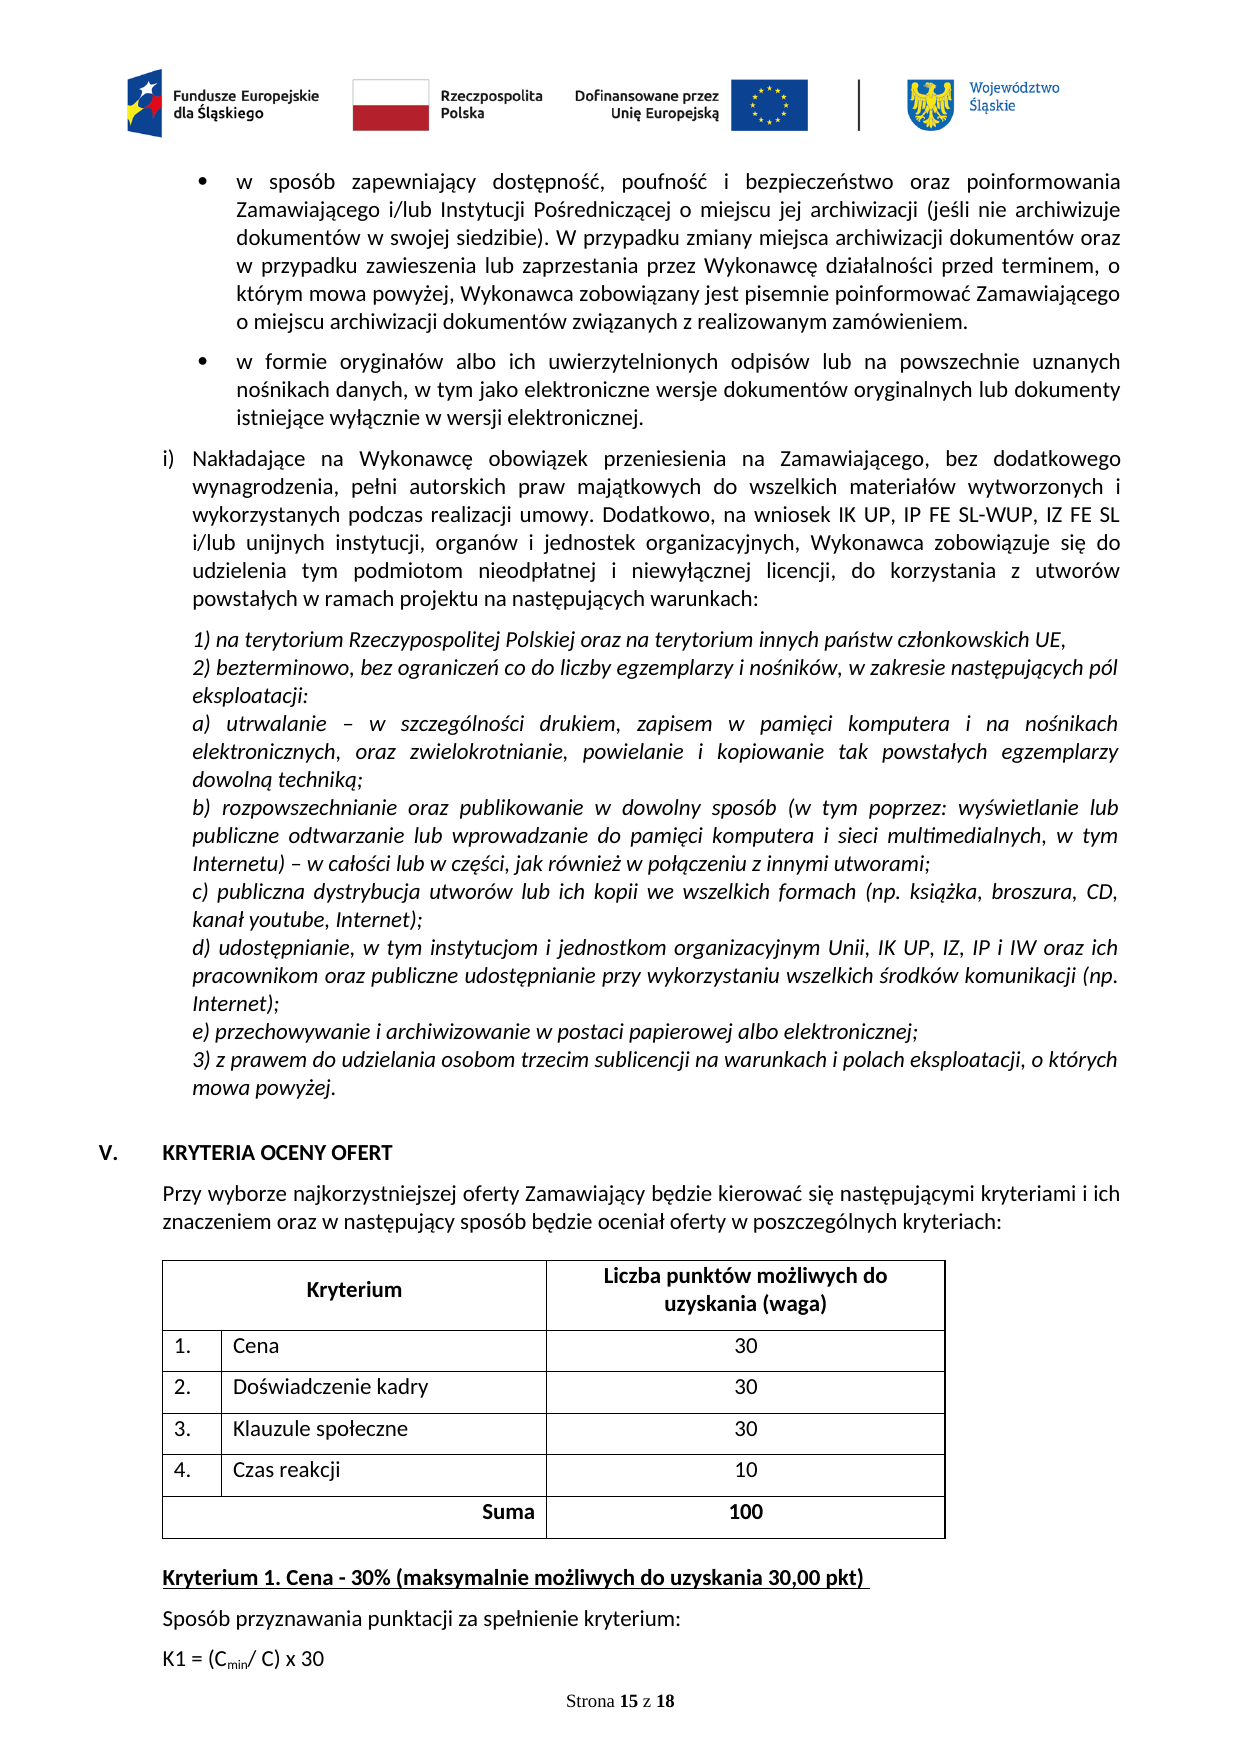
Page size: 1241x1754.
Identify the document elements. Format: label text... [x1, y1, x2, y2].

table_cell 30 [547, 1414, 944, 1454]
text 3) z prawem do udzielania osobom trzecim sublicencji na warunkach i polach eksploatacji, o których mowa powyżej. [192, 1045, 1122, 1101]
text b) rozpowszechnianie oraz publikowanie w dowolny sposób (w tym poprzez: wyświetlanie lub publiczne odtwarzanie lub wprowadzanie do pamięci komputera i sieci multimedialnych, w tym Internetu) – w całości lub w części, jak również w połączeniu z innymi utworami; [192, 793, 1122, 877]
text Sposób przyznawania punktacji za spełnienie kryterium: [162, 1604, 1122, 1632]
table_cell Cena [222, 1331, 546, 1371]
picture [118, 41, 1064, 161]
table_cell Czas reakcji [222, 1455, 546, 1496]
text d) udostępnianie, w tym instytucjom i jednostkom organizacyjnym Unii, IK UP, IZ, IP i IW oraz ich pracownikom oraz publiczne udostępnianie przy wykorzystaniu wszelkich środków komunikacji (np. Internet); [192, 933, 1122, 1017]
table_header Kryterium [163, 1261, 546, 1330]
table_cell Klauzule społeczne [222, 1414, 546, 1454]
text Kryterium 1. Cena - 30% (maksymalnie możliwych do uzyskania 30,00 pkt) [162, 1563, 1122, 1592]
table_cell 1. [163, 1331, 221, 1371]
table_cell Doświadczenie kadry [222, 1372, 546, 1413]
list Nakładające na Wykonawcę obowiązek przeniesienia na Zamawiającego, bez dodatkowego wynagrodzenia, pełni autorskich praw majątkowych do wszelkich materiałów wytworzonych i wykorzystanych podczas realizacji umowy. Dodatkowo, na wniosek IK UP, IP FE SL-WUP, IZ FE SL i/lub unijnych instytucji, organów i jednostek organizacyjnych, Wykonawca zobowiązuje się do udzielenia tym podmiotom nieodpłatnej i niewyłącznej licencji, do korzystania z utworów powstałych w ramach projektu na następujących warunkach: [162, 444, 1122, 612]
text a) utrwalanie – w szczególności drukiem, zapisem w pamięci komputera i na nośnikach elektronicznych, oraz zwielokrotnianie, powielanie i kopiowanie tak powstałych egzemplarzy dowolną techniką; [192, 709, 1122, 793]
list Przy wyborze najkorzystniejszej oferty Zamawiający będzie kierować się następującymi kryteriami i ich znaczeniem oraz w następujący sposób będzie oceniał oferty w poszczególnych kryteriach: [162, 1179, 1122, 1235]
table_cell 2. [163, 1372, 221, 1413]
table_cell Suma [163, 1497, 546, 1537]
table_cell 30 [547, 1372, 944, 1413]
list w formie oryginałów albo ich uwierzytelnionych odpisów lub na powszechnie uznanych nośnikach danych, w tym jako elektroniczne wersje dokumentów oryginalnych lub dokumenty istniejące wyłącznie w wersji elektronicznej. [199, 347, 1122, 432]
table_cell 10 [547, 1455, 944, 1496]
table_cell 4. [163, 1455, 221, 1496]
text e) przechowywanie i archiwizowanie w postaci papierowej albo elektronicznej; [192, 1017, 1122, 1045]
table_cell 30 [547, 1331, 944, 1371]
text K1 = (Cmin/ C) x 30 [162, 1644, 1122, 1673]
list KRYTERIA OCENY OFERT [118, 1138, 1122, 1167]
text 2) bezterminowo, bez ograniczeń co do liczby egzemplarzy i nośników, w zakresie następujących pól eksploatacji: [192, 653, 1122, 709]
text c) publiczna dystrybucja utworów lub ich kopii we wszelkich formach (np. książka, broszura, CD, kanał youtube, Internet); [192, 877, 1122, 933]
table_header Liczba punktów możliwych do uzyskania (waga) [547, 1261, 944, 1330]
table_cell 100 [547, 1497, 944, 1537]
list w sposób zapewniający dostępność, poufność i bezpieczeństwo oraz poinformowania Zamawiającego i/lub Instytucji Pośredniczącej o miejscu jej archiwizacji (jeśli nie archiwizuje dokumentów w swojej siedzibie). W przypadku zmiany miejsca archiwizacji dokumentów oraz w przypadku zawieszenia lub zaprzestania przez Wykonawcę działalności przed terminem, o którym mowa powyżej, Wykonawca zobowiązany jest pisemnie poinformować Zamawiającego o miejscu archiwizacji dokumentów związanych z realizowanym zamówieniem. [199, 167, 1122, 335]
table_cell 3. [163, 1414, 221, 1454]
text 1) na terytorium Rzeczypospolitej Polskiej oraz na terytorium innych państw członkowskich UE, [192, 625, 1122, 653]
